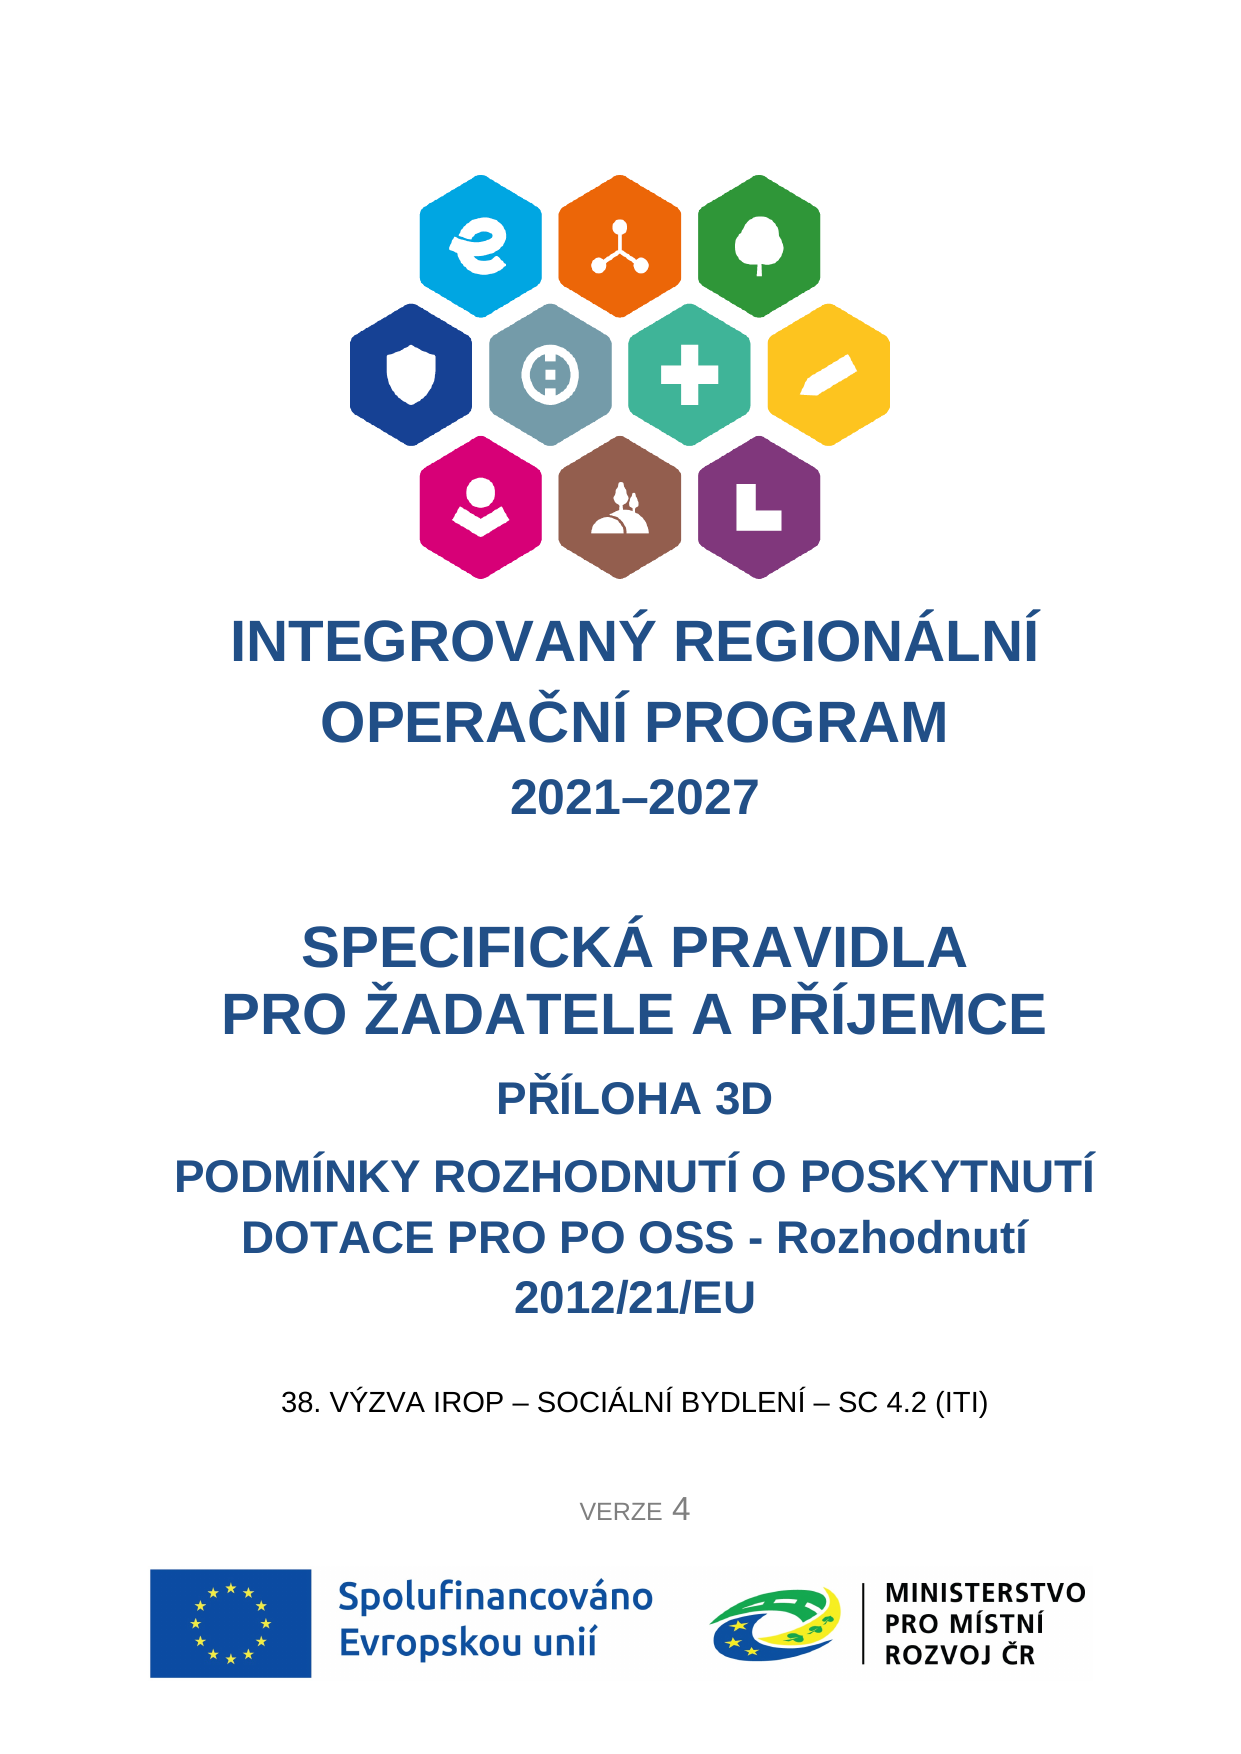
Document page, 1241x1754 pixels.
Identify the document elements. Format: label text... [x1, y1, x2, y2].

text VERZE 4 [148, 1489, 1122, 1528]
text SPECIFICKÁ PRAVIDLA PRO ŽADATELE A PŘÍJEMCE [148, 913, 1122, 1047]
picture [147, 1566, 1093, 1681]
text 2021–2027 [148, 768, 1122, 825]
text PŘÍLOHA 3D [148, 1072, 1122, 1124]
picture [323, 158, 916, 607]
text PodMÍNKY Rozhodnutí o poskytnutí dotace pro PO OSS - Rozhodnutí 2012/21/EU [148, 1149, 1122, 1323]
text 38. VÝZVA IROP – SOCIÁLNÍ BYDLENÍ – SC 4.2 (ITI) [148, 1386, 1122, 1419]
